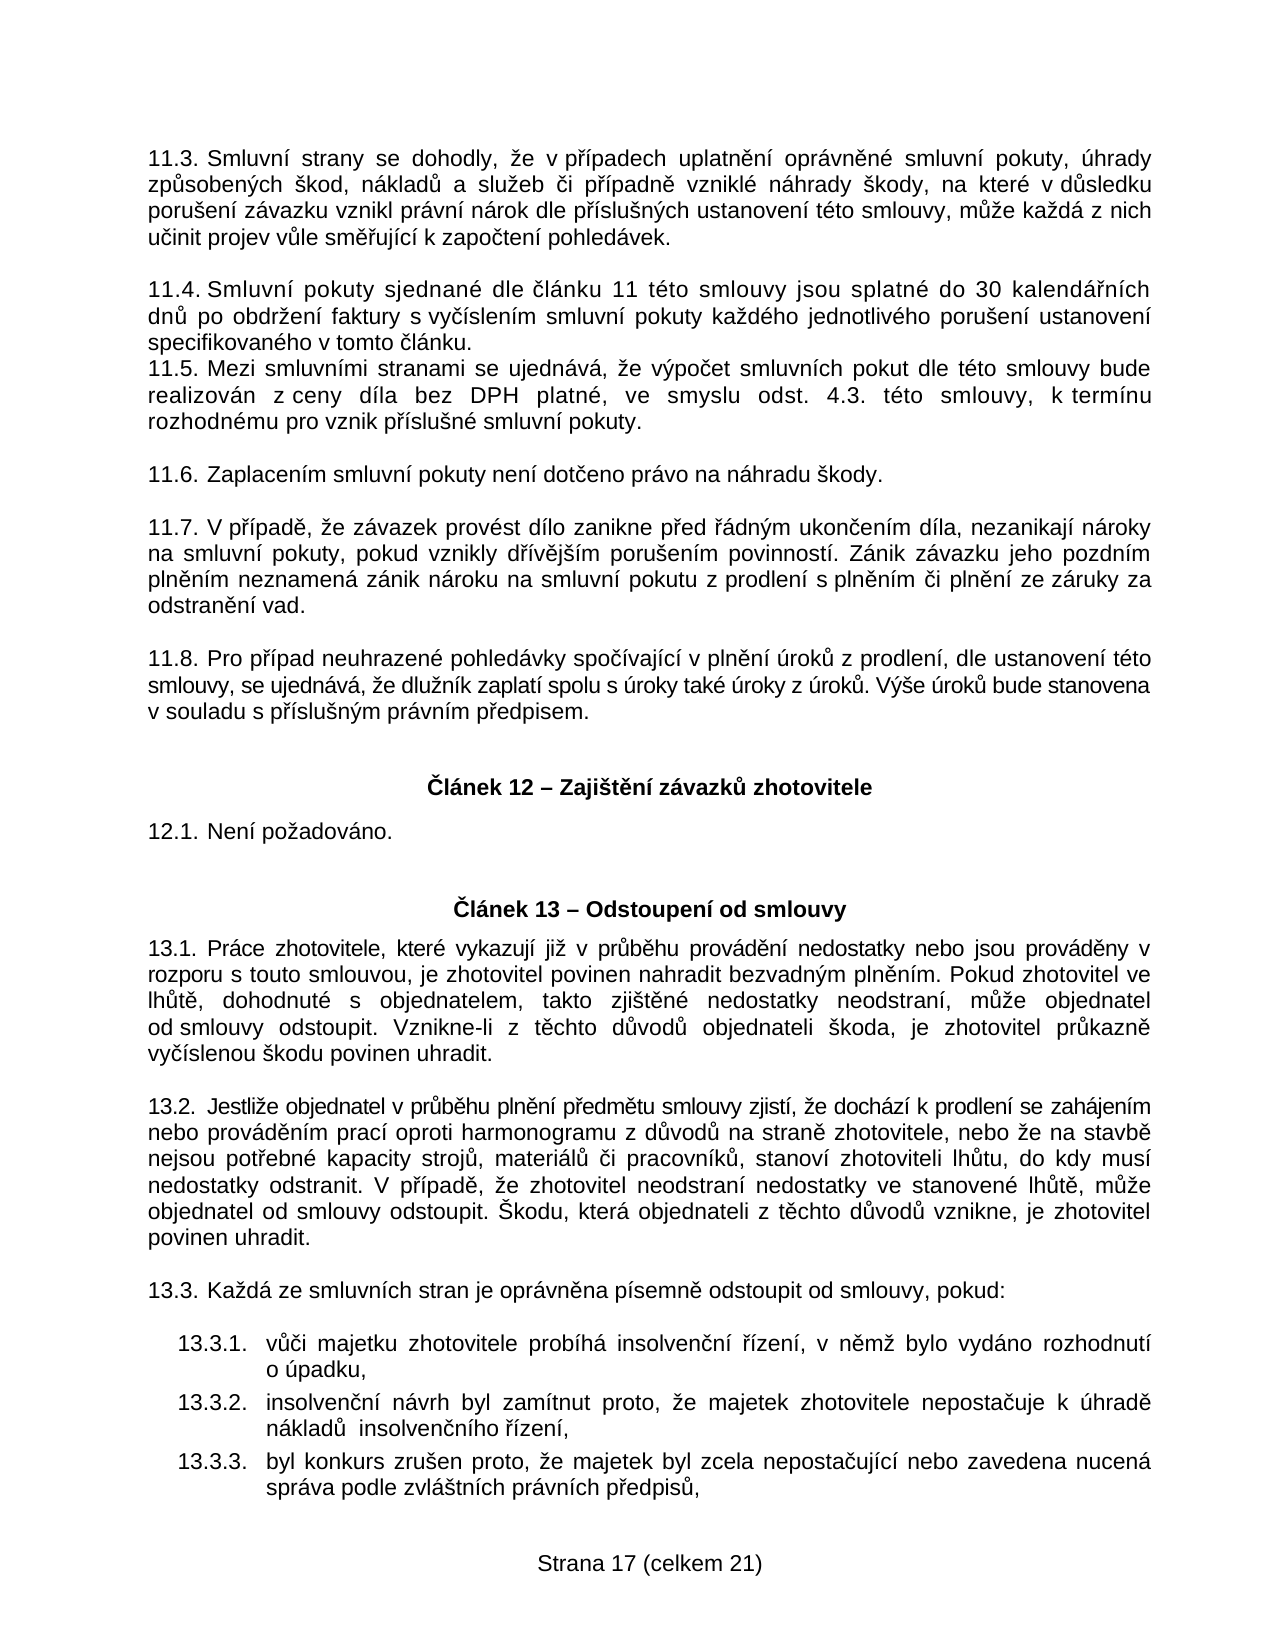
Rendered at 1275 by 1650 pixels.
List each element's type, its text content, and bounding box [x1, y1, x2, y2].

list Práce zhotovitele, které vykazují již v průběhu provádění nedostatky nebo jsou prováděny v rozporu s touto smlouvou, je zhotovitel povinen nahradit bezvadným plněním. Pokud zhotovitel ve lhůtě, dohodnuté s objednatelem, takto zjištěné nedostatky neodstraní, může objednatel od smlouvy odstoupit. Vznikne-li z těchto důvodů objednateli škoda, je zhotovitel průkazně vyčíslenou škodu povinen uhradit. [148, 934, 1152, 1066]
list Jestliže objednatel v průběhu plnění předmětu smlouvy zjistí, že dochází k prodlení se zahájením nebo prováděním prací oproti harmonogramu z důvodů na straně zhotovitele, nebo že na stavbě nejsou potřebné kapacity strojů, materiálů či pracovníků, stanoví zhotoviteli lhůtu, do kdy musí nedostatky odstranit. V případě, že zhotovitel neodstraní nedostatky ve stanovené lhůtě, může objednatel od smlouvy odstoupit. Škodu, která objednateli z těchto důvodů vznikne, je zhotovitel povinen uhradit. [148, 1093, 1152, 1251]
list Mezi smluvními stranami se ujednává, že výpočet smluvních pokut dle této smlouvy bude realizován z ceny díla bez DPH platné, ve smyslu odst. 4.3. této smlouvy, k termínu rozhodnému pro vznik příslušné smluvní pokuty. [148, 355, 1152, 434]
list Každá ze smluvních stran je oprávněna písemně odstoupit od smlouvy, pokud: [148, 1277, 1152, 1303]
text Článek 13 – Odstoupení od smlouvy [148, 896, 1152, 922]
list V případě, že závazek provést dílo zanikne před řádným ukončením díla, nezanikají nároky na smluvní pokuty, pokud vznikly dřívějším porušením povinností. Zánik závazku jeho pozdním plněním neznamená zánik nároku na smluvní pokutu z prodlení s plněním či plnění ze záruky za odstranění vad. [148, 513, 1152, 619]
list Není požadováno. [148, 818, 1152, 844]
text Článek 12 – Zajištění závazků zhotovitele [148, 774, 1152, 801]
list Smluvní strany se dohodly, že v případech uplatnění oprávněné smluvní pokuty, úhrady způsobených škod, nákladů a služeb či případně vzniklé náhrady škody, na které v důsledku porušení závazku vznikl právní nárok dle příslušných ustanovení této smlouvy, může každá z nich učinit projev vůle směřující k započtení pohledávek. [148, 144, 1152, 250]
list Pro případ neuhrazené pohledávky spočívající v plnění úroků z prodlení, dle ustanovení této smlouvy, se ujednává, že dlužník zaplatí spolu s úroky také úroky z úroků. Výše úroků bude stanovena v souladu s příslušným právním předpisem. [148, 645, 1152, 724]
list insolvenční návrh byl zamítnut proto, že majetek zhotovitele nepostačuje k úhradě nákladů insolvenčního řízení, [177, 1389, 1152, 1441]
list vůči majetku zhotovitele probíhá insolvenční řízení, v němž bylo vydáno rozhodnutí o úpadku, [177, 1330, 1152, 1382]
list byl konkurs zrušen proto, že majetek byl zcela nepostačující nebo zavedena nucená správa podle zvláštních právních předpisů, [177, 1448, 1152, 1500]
list Zaplacením smluvní pokuty není dotčeno právo na náhradu škody. [148, 461, 1152, 487]
list Smluvní pokuty sjednané dle článku 11 této smlouvy jsou splatné do 30 kalendářních dnů po obdržení faktury s vyčíslením smluvní pokuty každého jednotlivého porušení ustanovení specifikovaného v tomto článku. [148, 276, 1152, 355]
